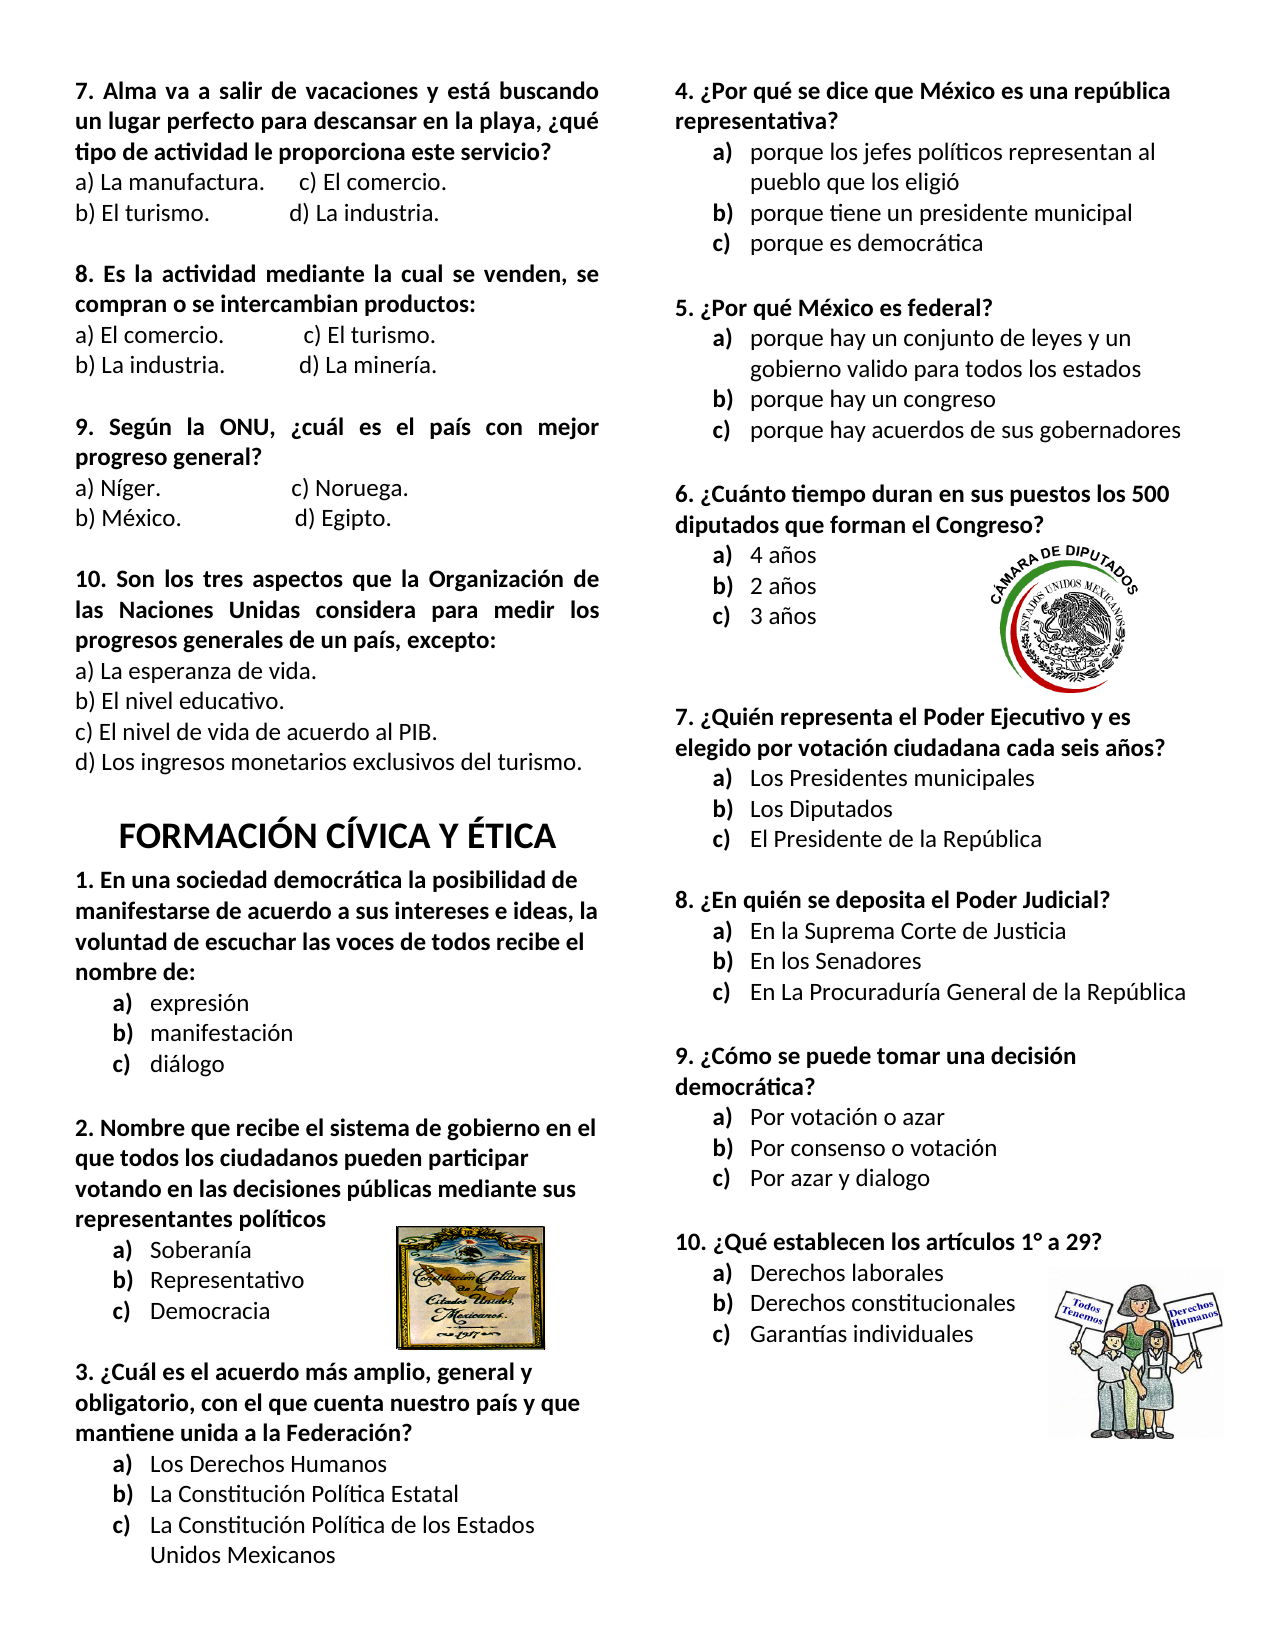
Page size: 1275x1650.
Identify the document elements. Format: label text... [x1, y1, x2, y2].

list Derechos constitucionales [712, 1287, 1200, 1318]
list porque tiene un presidente municipal [712, 197, 1200, 228]
text 2. Nombre que recibe el sistema de gobierno en el que todos los ciudadanos pueden participar votando en las decisiones públicas mediante sus representantes políticos [75, 1112, 600, 1234]
list Por consenso o votación [712, 1132, 1200, 1162]
list porque es democrática [712, 228, 1200, 258]
list Por azar y dialogo [712, 1162, 1200, 1193]
list Representativo [112, 1264, 600, 1295]
list Derechos laborales [712, 1257, 1200, 1287]
list Los Presidentes municipales [712, 762, 1200, 793]
text b) México. d) Egipto. [75, 502, 600, 533]
list Los Derechos Humanos [112, 1448, 600, 1478]
picture [970, 631, 1143, 693]
list diálogo [112, 1048, 600, 1078]
list 2 años [712, 570, 1200, 600]
list Los Diputados [712, 793, 1200, 823]
list porque los jefes políticos representan al pueblo que los eligió [712, 136, 1200, 197]
text 3. ¿Cuál es el acuerdo más amplio, general y obligatorio, con el que cuenta nuestro país y que mantiene unida a la Federación? [75, 1356, 600, 1448]
list 4 años [712, 539, 1200, 570]
text 10. Son los tres aspectos que la Organización de las Naciones Unidas considera para medir los progresos generales de un país, excepto: [75, 563, 600, 655]
picture [395, 1326, 547, 1351]
text 8. Es la actividad mediante la cual se venden, se compran o se intercambian productos: [75, 258, 600, 319]
list En los Senadores [712, 946, 1200, 976]
list En La Procuraduría General de la República [712, 976, 1200, 1007]
text FORMACIÓN CÍVICA Y ÉTICA [75, 812, 600, 858]
list Garantías individuales [712, 1318, 1200, 1348]
list porque hay un conjunto de leyes y un gobierno valido para todos los estados [712, 322, 1200, 383]
text 7. Alma va a salir de vacaciones y está buscando un lugar perfecto para descansar en la playa, ¿qué tipo de actividad le proporciona este servicio? [75, 75, 600, 167]
list En la Suprema Corte de Justicia [712, 915, 1200, 946]
list Soberanía [112, 1234, 600, 1264]
text 10. ¿Qué establecen los artículos 1° a 29? [675, 1226, 1200, 1257]
text 9. Según la ONU, ¿cuál es el país con mejor progreso general? [75, 411, 600, 472]
list Por votación o azar [712, 1101, 1200, 1132]
list La Constitución Política Estatal [112, 1478, 600, 1509]
text a) Níger. c) Noruega. [75, 472, 600, 502]
text 5. ¿Por qué México es federal? [675, 292, 1200, 322]
text b) El turismo. d) La industria. [75, 197, 600, 228]
text 8. ¿En quién se deposita el Poder Judicial? [675, 884, 1200, 915]
text 1. En una sociedad democrática la posibilidad de manifestarse de acuerdo a sus intereses e ideas, la voluntad de escuchar las voces de todos recibe el nombre de: [75, 865, 600, 987]
list La Constitución Política de los Estados Unidos Mexicanos [112, 1509, 600, 1570]
text a) La esperanza de vida. [75, 655, 600, 685]
list expresión [112, 987, 600, 1017]
text a) El comercio. c) El turismo. [75, 319, 600, 350]
text 9. ¿Cómo se puede tomar una decisión democrática? [675, 1040, 1200, 1101]
text b) El nivel educativo. [75, 685, 600, 716]
list 3 años [712, 600, 1200, 631]
picture [1047, 1267, 1224, 1439]
text b) La industria. d) La minería. [75, 350, 600, 380]
text 6. ¿Cuánto tiempo duran en sus puestos los 500 diputados que forman el Congreso? [675, 478, 1200, 539]
text a) La manufactura. c) El comercio. [75, 167, 600, 197]
list Democracia [112, 1295, 600, 1326]
list El Presidente de la República [712, 823, 1200, 854]
list porque hay acuerdos de sus gobernadores [712, 414, 1200, 444]
text d) Los ingresos monetarios exclusivos del turismo. [75, 746, 600, 777]
text 4. ¿Por qué se dice que México es una república representativa? [675, 75, 1200, 136]
text 7. ¿Quién representa el Poder Ejecutivo y es elegido por votación ciudadana cada seis años? [675, 701, 1200, 762]
list manifestación [112, 1017, 600, 1048]
list porque hay un congreso [712, 383, 1200, 414]
text c) El nivel de vida de acuerdo al PIB. [75, 716, 600, 746]
